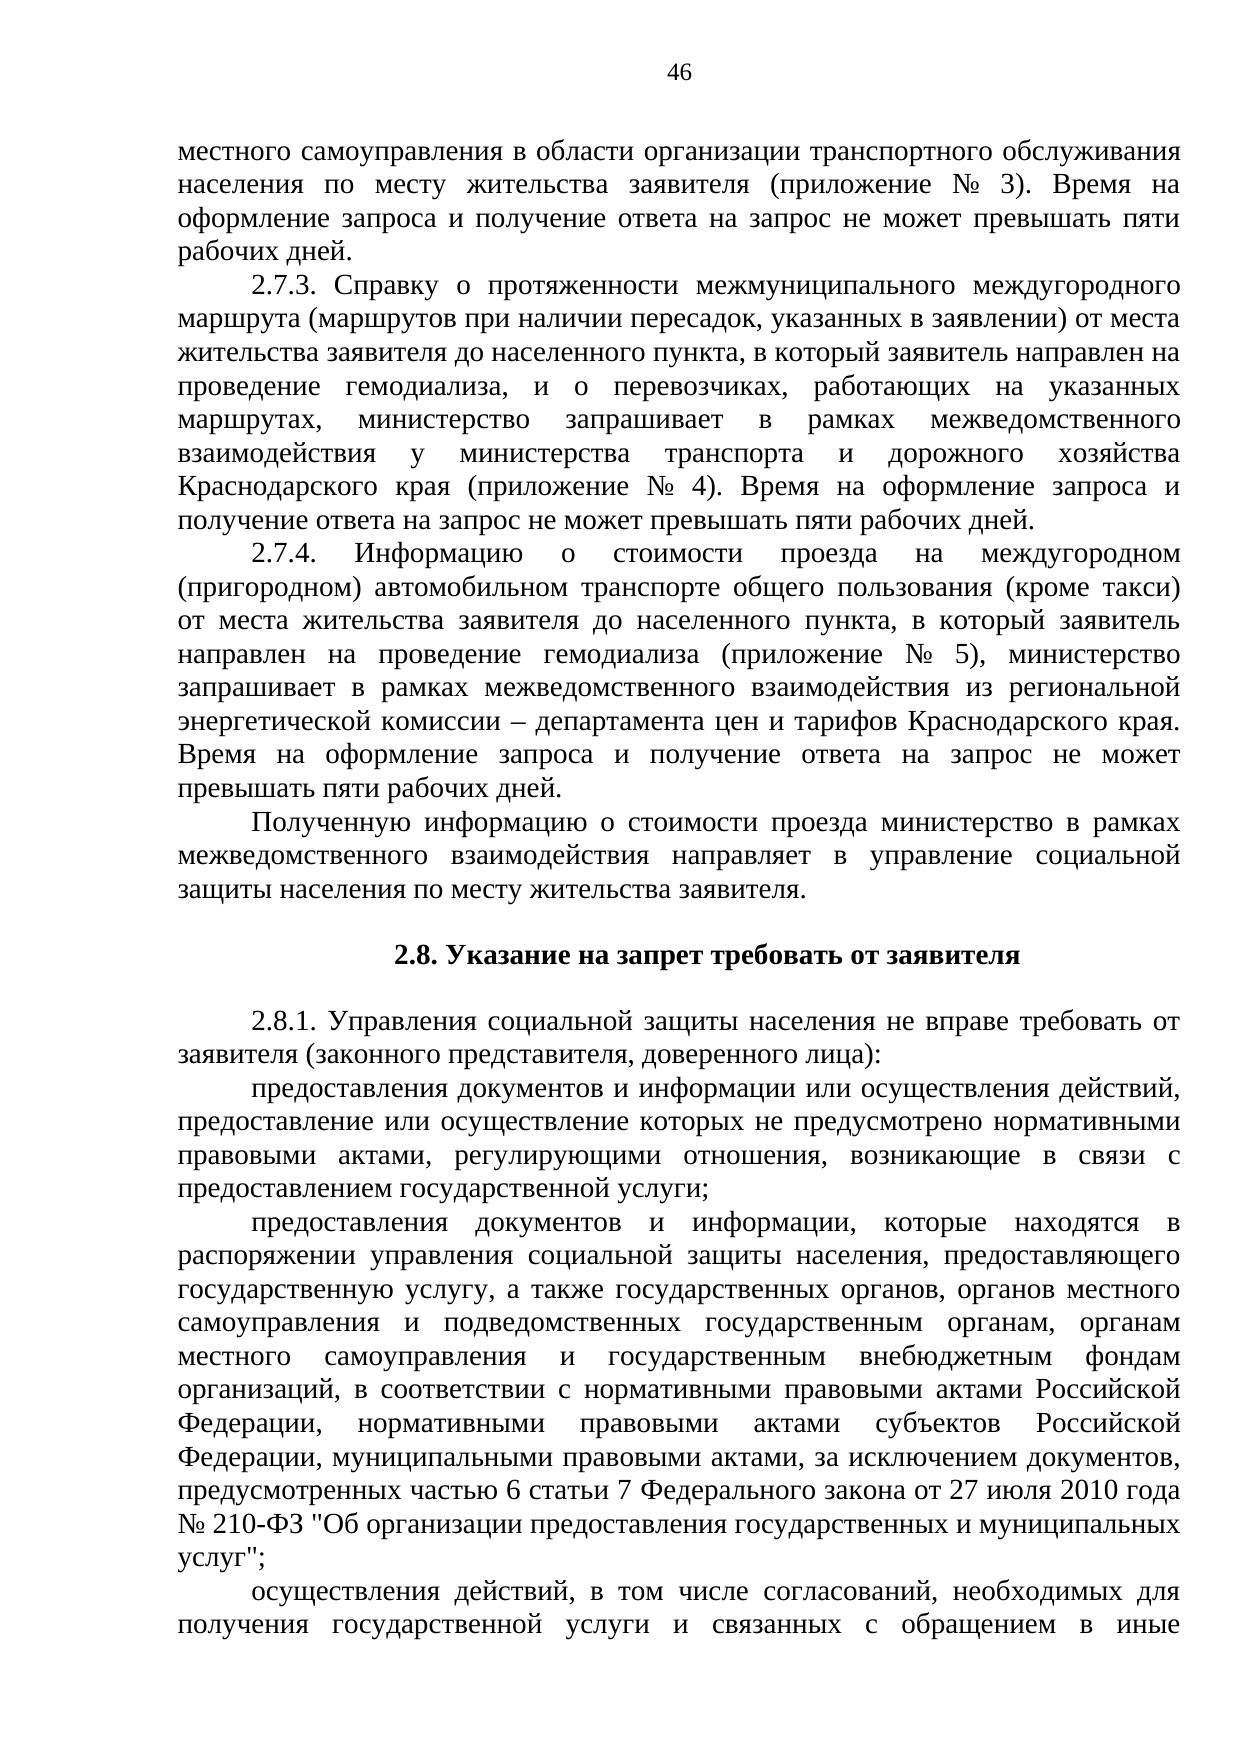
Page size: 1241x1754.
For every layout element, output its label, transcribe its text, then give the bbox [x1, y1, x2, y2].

text 2.7.4. Информацию о стоимости проезда на междугородном (пригородном) автомобильном транспорте общего пользования (кроме такси) от места жительства заявителя до населенного пункта, в который заявитель направлен на проведение гемодиализа (приложение № 5), министерство запрашивает в рамках межведомственного взаимодействия из региональной энергетической комиссии – департамента цен и тарифов Краснодарского края. Время на оформление запроса и получение ответа на запрос не может превышать пяти рабочих дней. [177, 535, 1181, 804]
text 2.7.3. Справку о протяженности межмуниципального междугородного маршрута (маршрутов при наличии пересадок, указанных в заявлении) от места жительства заявителя до населенного пункта, в который заявитель направлен на проведение гемодиализа, и о перевозчиках, работающих на указанных маршрутах, министерство запрашивает в рамках межведомственного взаимодействия у министерства транспорта и дорожного хозяйства Краснодарского края (приложение № 4). Время на оформление запроса и получение ответа на запрос не может превышать пяти рабочих дней. [177, 267, 1181, 535]
text 2.8. Указание на запрет требовать от заявителя [233, 937, 1181, 970]
text 2.8.1. Управления социальной защиты населения не вправе требовать от заявителя (законного представителя, доверенного лица): [177, 1003, 1181, 1070]
text Полученную информацию о стоимости проезда министерство в рамках межведомственного взаимодействия направляет в управление социальной защиты населения по месту жительства заявителя. [177, 804, 1181, 904]
text предоставления документов и информации или осуществления действий, предоставление или осуществление которых не предусмотрено нормативными правовыми актами, регулирующими отношения, возникающие в связи с предоставлением государственной услуги; [177, 1070, 1181, 1204]
text предоставления документов и информации, которые находятся в распоряжении управления социальной защиты населения, предоставляющего государственную услугу, а также государственных органов, органов местного самоуправления и подведомственных государственным органам, органам местного самоуправления и государственным внебюджетным фондам организаций, в соответствии с нормативными правовыми актами Российской Федерации, нормативными правовыми актами субъектов Российской Федерации, муниципальными правовыми актами, за исключением документов, предусмотренных частью 6 статьи 7 Федерального закона от 27 июля 2010 года № 210-ФЗ "Об организации предоставления государственных и муниципальных услуг"; [177, 1204, 1181, 1573]
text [177, 133, 1181, 267]
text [177, 1573, 1181, 1640]
